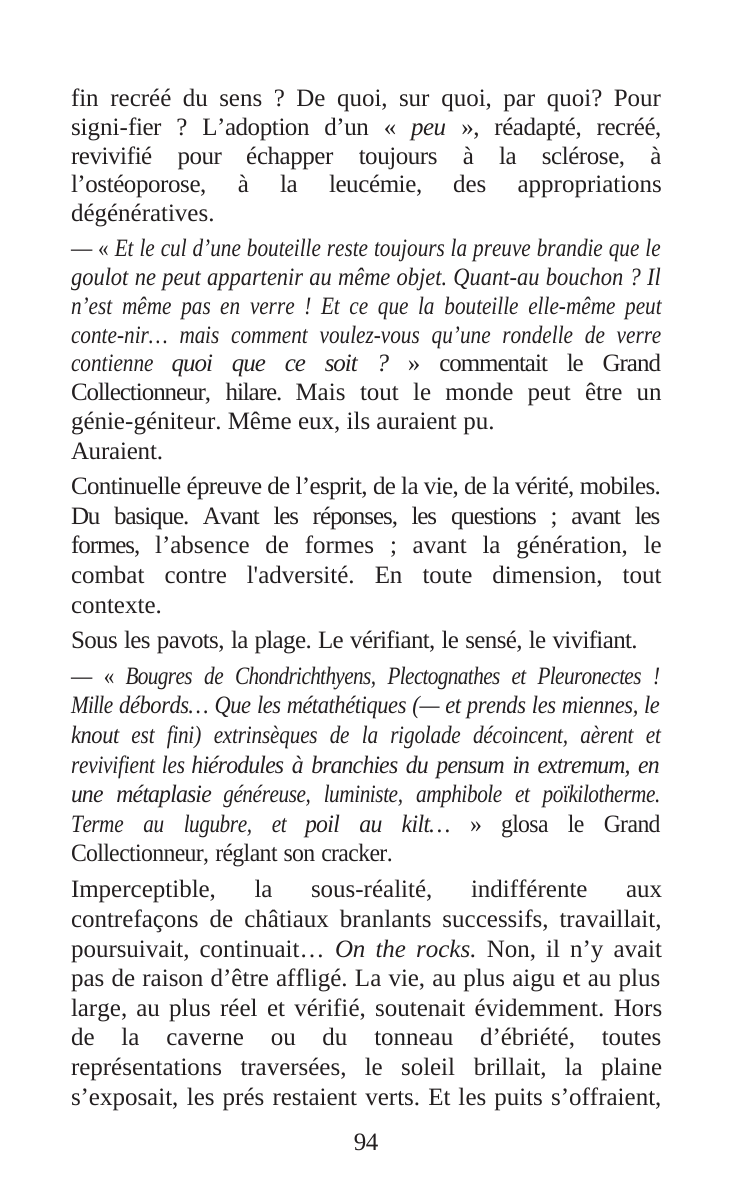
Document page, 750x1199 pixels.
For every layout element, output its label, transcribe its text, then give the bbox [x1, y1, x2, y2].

text fin recréé du sens ? De quoi, sur quoi, par quoi? Pour signi-fier ? L’adoption d’un « peu », réadapté, recréé, revivifié pour échapper toujours à la sclérose, à l’ostéoporose, à la leucémie, des appropriations dégénératives. [71, 83, 662, 227]
text Auraient. [71, 436, 712, 464]
text — « Et le cul d’une bouteille reste toujours la preuve brandie que le goulot ne peut appartenir au même objet. Quant-au bouchon ? Il n’est même pas en verre ! Et ce que la bouteille elle-même peut conte-nir… mais comment voulez-vous qu’une rondelle de verre contienne quoi que ce soit ? » commentait le Grand Collectionneur, hilare. Mais tout le monde peut être un génie-géniteur. Même eux, ils auraient pu. [71, 233, 662, 435]
text Sous les pavots, la plage. Le vérifiant, le sensé, le vivifiant. [71, 626, 712, 654]
text Continuelle épreuve de l’esprit, de la vie, de la vérité, mobiles. Du basique. Avant les réponses, les questions ; avant les formes, l’absence de formes ; avant la génération, le combat contre l'adversité. En toute dimension, tout contexte. [71, 471, 662, 618]
text — « Bougres de Chondrichthyens, Plectognathes et Pleuronectes ! Mille débords… Que les métathétiques (— et prends les miennes, le knout est fini) extrinsèques de la rigolade décoincent, aèrent et revivifient les hiérodules à branchies du pensum in extremum, en une métaplasie généreuse, luministe, amphibole et poïkilotherme. Terme au lugubre, et poil au kilt… » glosa le Grand Collectionneur, réglant son cracker. [71, 661, 661, 867]
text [71, 874, 662, 1110]
